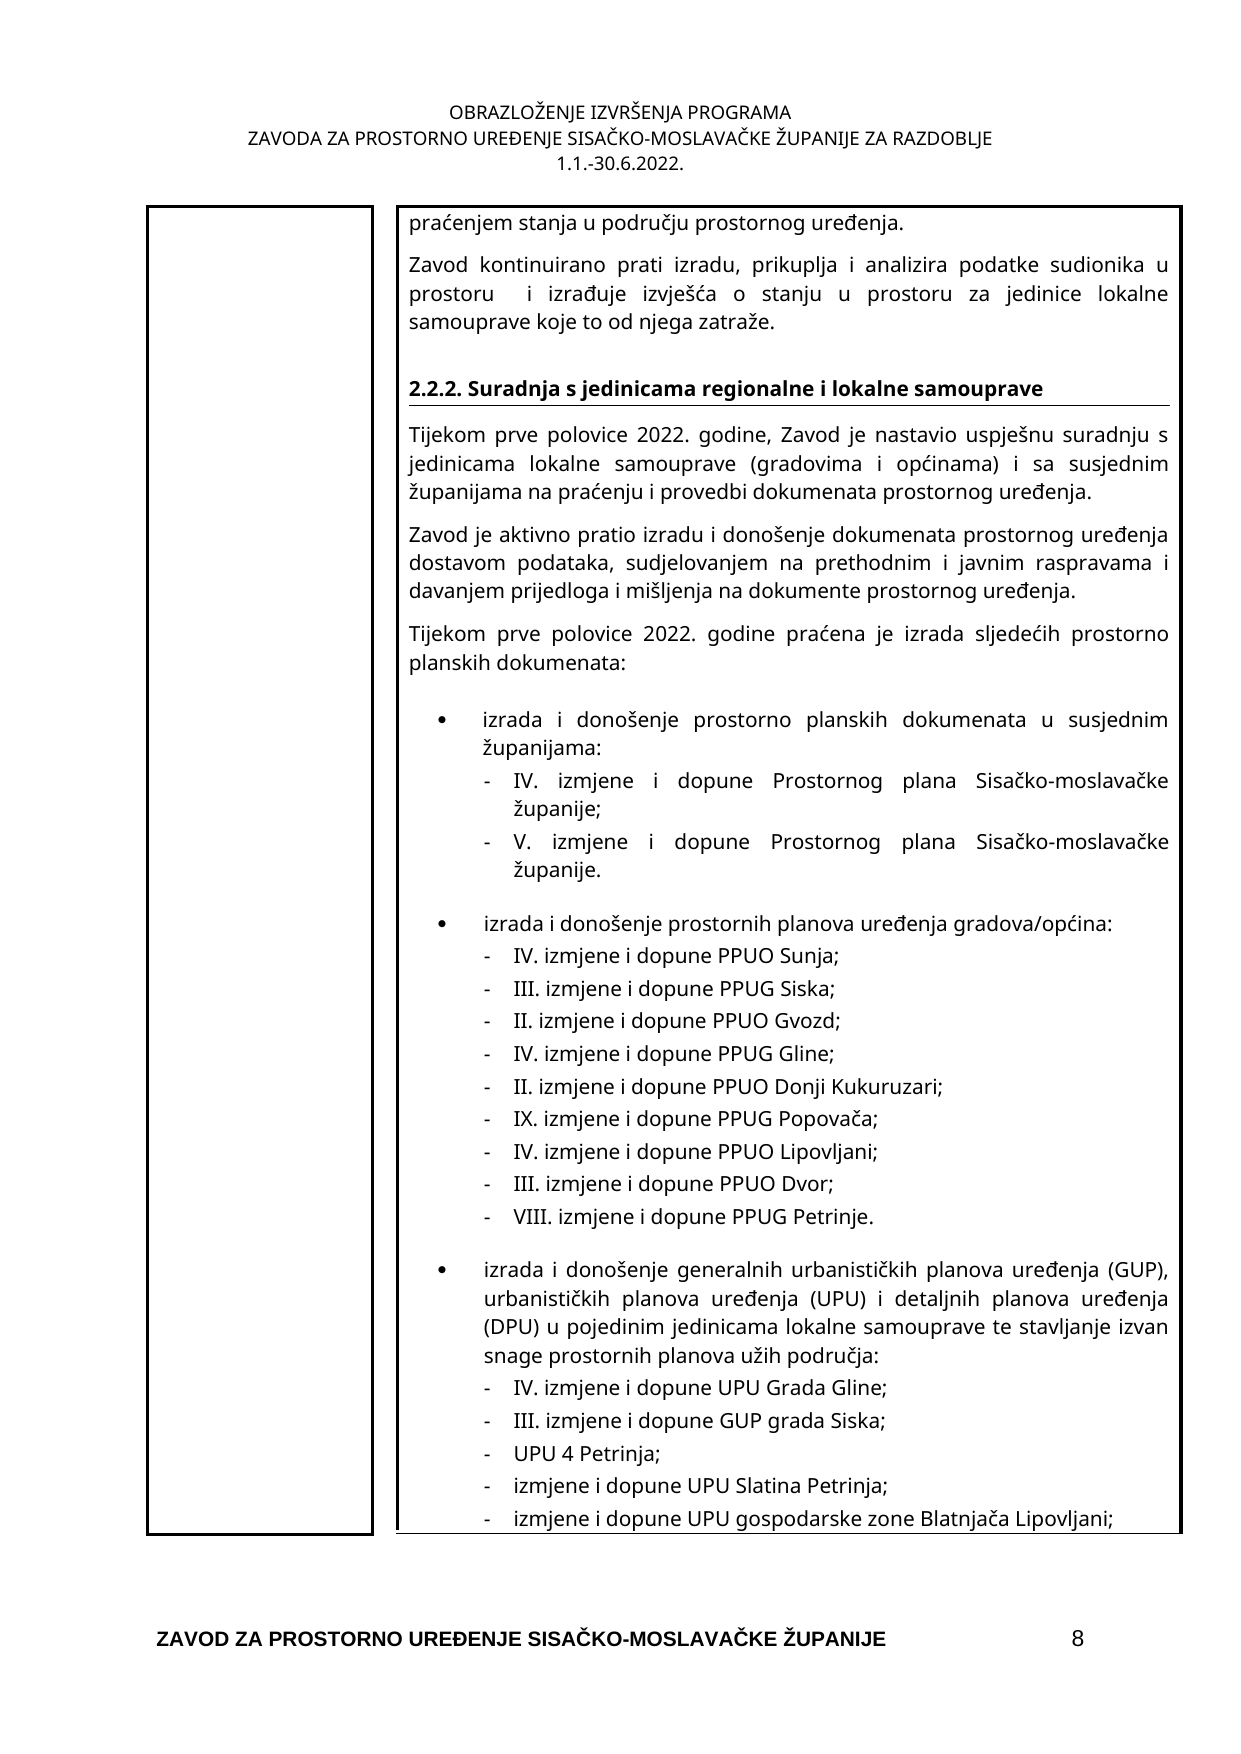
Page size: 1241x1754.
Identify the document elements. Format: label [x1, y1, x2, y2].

table_header [398, 208, 1179, 1532]
table_header [374, 205, 397, 1532]
table_header [149, 208, 371, 1532]
